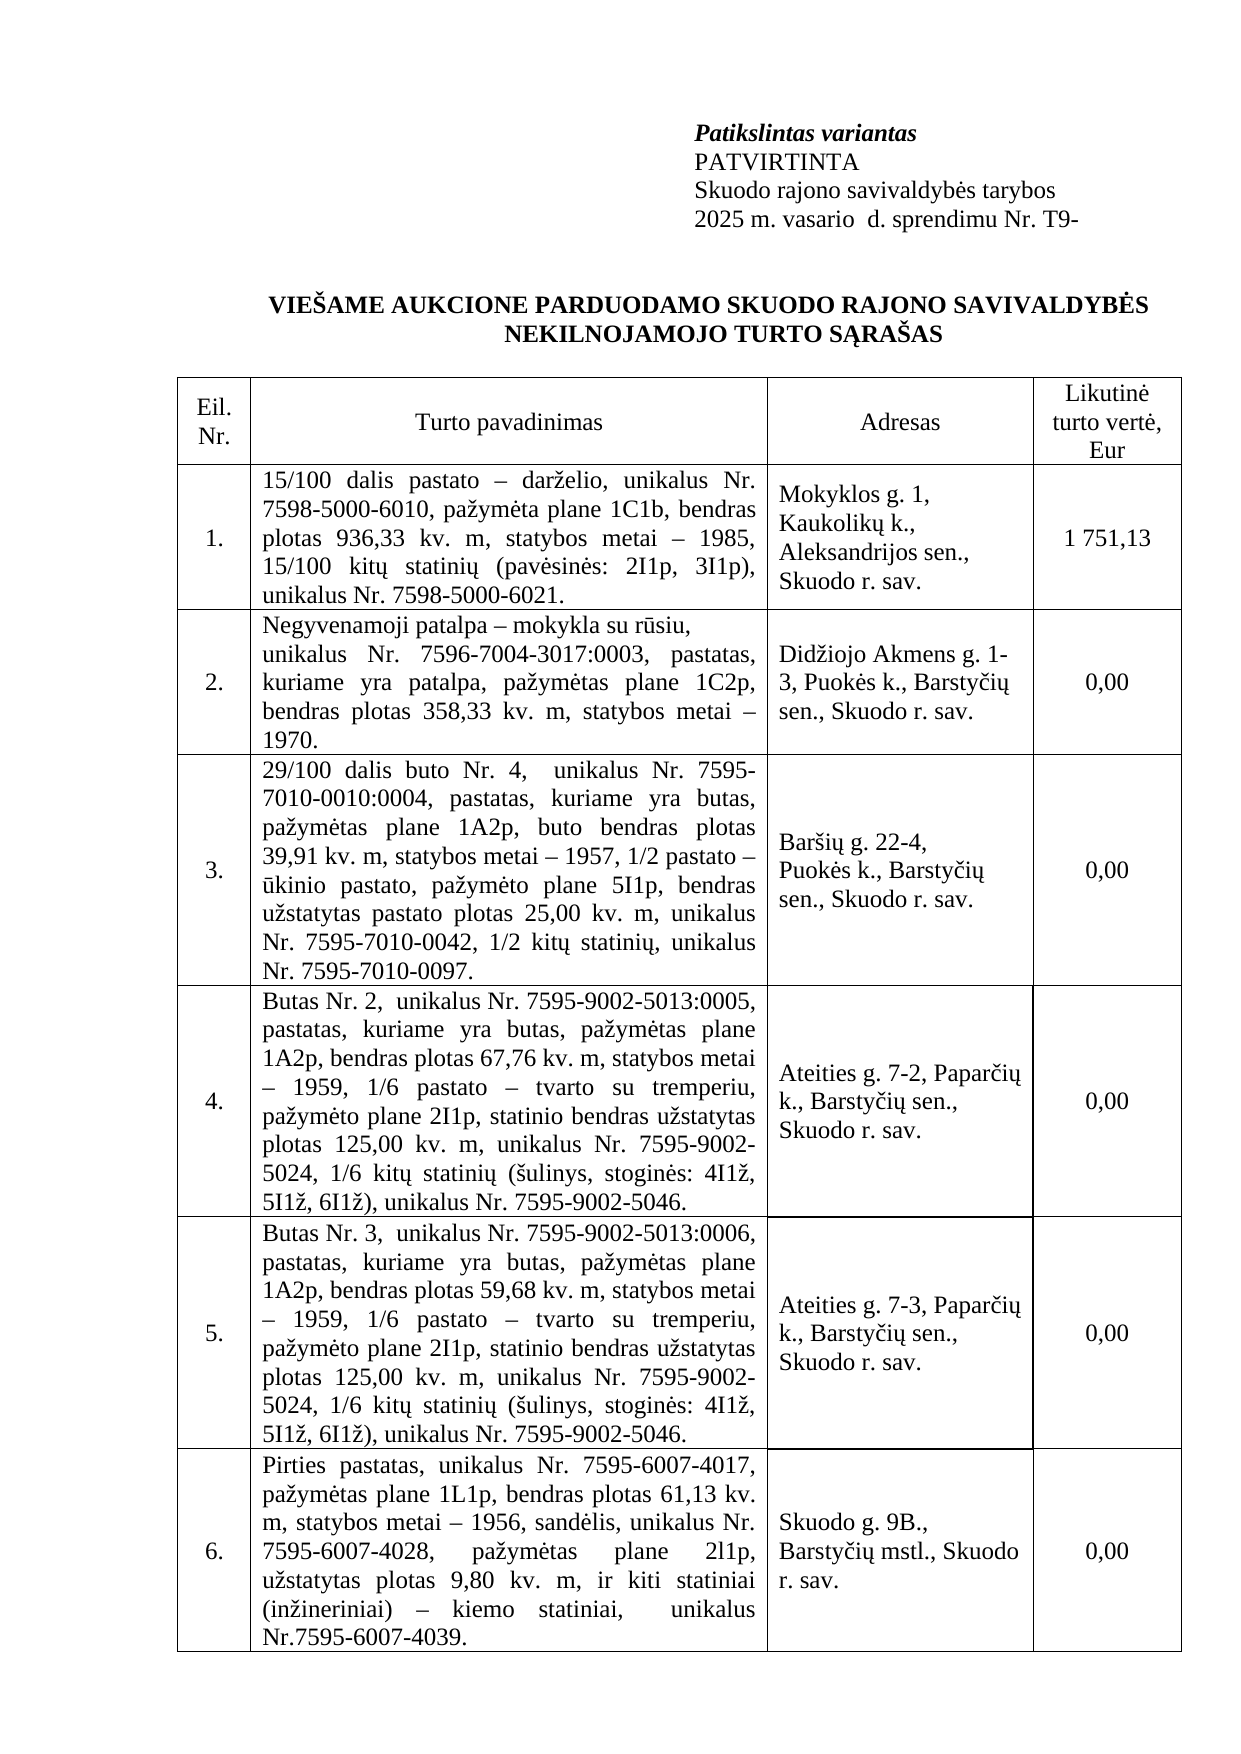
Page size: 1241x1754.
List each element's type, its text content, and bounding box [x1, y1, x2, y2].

table_cell 0,00 [1034, 1449, 1181, 1651]
table_cell 15/100 dalis pastato – darželio, unikalus Nr. 7598-5000-6010, pažymėta plane 1C1b, bendras plotas 936,33 kv. m, statybos metai – 1985, 15/100 kitų statinių (pavėsinės: 2I1p, 3I1p), unikalus Nr. 7598-5000-6021. [251, 465, 767, 609]
table_cell 5. [178, 1217, 250, 1448]
table_cell Ateities g. 7-2, Paparčių k., Barstyčių sen., Skuodo r. sav. [768, 986, 1032, 1216]
table_cell 0,00 [1034, 610, 1181, 754]
table_cell 6. [178, 1449, 250, 1651]
table_cell Butas Nr. 3, unikalus Nr. 7595-9002-5013:0006, pastatas, kuriame yra butas, pažymėtas plane 1A2p, bendras plotas 59,68 kv. m, statybos metai – 1959, 1/6 pastato – tvarto su tremperiu, pažymėto plane 2I1p, statinio bendras užstatytas plotas 125,00 kv. m, unikalus Nr. 7595-9002-5024, 1/6 kitų statinių (šulinys, stoginės: 4I1ž, 5I1ž, 6I1ž), unikalus Nr. 7595-9002-5046. [251, 1217, 767, 1448]
table_cell Mokyklos g. 1, Kaukolikų k., Aleksandrijos sen., Skuodo r. sav. [768, 465, 1033, 609]
text Patikslintas variantas [694, 118, 1181, 147]
table_cell 2. [178, 610, 250, 754]
table_header Adresas [768, 378, 1033, 464]
table_header Likutinė turto vertė, Eur [1034, 378, 1181, 464]
table_header Turto pavadinimas [251, 378, 767, 464]
text VIEŠAME AUKCIONE PARDUODAMO SKUODO RAJONO SAVIVALDYBĖS NEKILNOJAMOJO TURTO SĄRAŠAS [236, 291, 1181, 348]
text Skuodo rajono savivaldybės tarybos [177, 176, 1181, 204]
table_cell Negyvenamoji patalpa – mokykla su rūsiu, unikalus Nr. 7596-7004-3017:0003, pastatas, kuriame yra patalpa, pažymėtas plane 1C2p, bendras plotas 358,33 kv. m, statybos metai –1970. [251, 610, 767, 754]
table_cell 3. [178, 755, 250, 985]
table_cell 0,00 [1034, 1217, 1181, 1448]
table_cell 0,00 [1034, 755, 1181, 985]
table_cell Pirties pastatas, unikalus Nr. 7595-6007-4017, pažymėtas plane 1L1p, bendras plotas 61,13 kv. m, statybos metai – 1956, sandėlis, unikalus Nr. 7595-6007-4028, pažymėtas plane 2l1p, užstatytas plotas 9,80 kv. m, ir kiti statiniai (inžineriniai) – kiemo statiniai, unikalus Nr.7595-6007-4039. [251, 1449, 767, 1651]
table_cell 1 751,13 [1034, 465, 1181, 609]
table_cell 1. [178, 465, 250, 609]
table_cell 0,00 [1034, 986, 1181, 1216]
table_header Eil. Nr. [178, 378, 250, 464]
table_cell Skuodo g. 9B., Barstyčių mstl., Skuodo r. sav. [768, 1450, 1033, 1651]
text 2025 m. vasario d. sprendimu Nr. T9- [177, 204, 1181, 233]
text PATVIRTINTA [694, 147, 1181, 176]
table_cell 29/100 dalis buto Nr. 4, unikalus Nr. 7595-7010-0010:0004, pastatas, kuriame yra butas, pažymėtas plane 1A2p, buto bendras plotas 39,91 kv. m, statybos metai – 1957, 1/2 pastato – ūkinio pastato, pažymėto plane 5I1p, bendras užstatytas pastato plotas 25,00 kv. m, unikalus Nr. 7595-7010-0042, 1/2 kitų statinių, unikalus Nr. 7595-7010-0097. [251, 755, 767, 985]
table_cell 4. [178, 986, 250, 1216]
table_cell Ateities g. 7-3, Paparčių k., Barstyčių sen., Skuodo r. sav. [768, 1218, 1032, 1448]
table_cell Butas Nr. 2, unikalus Nr. 7595-9002-5013:0005, pastatas, kuriame yra butas, pažymėtas plane 1A2p, bendras plotas 67,76 kv. m, statybos metai – 1959, 1/6 pastato – tvarto su tremperiu, pažymėto plane 2I1p, statinio bendras užstatytas plotas 125,00 kv. m, unikalus Nr. 7595-9002-5024, 1/6 kitų statinių (šulinys, stoginės: 4I1ž, 5I1ž, 6I1ž), unikalus Nr. 7595-9002-5046. [251, 986, 767, 1216]
table_cell Didžiojo Akmens g. 1-3, Puokės k., Barstyčių sen., Skuodo r. sav. [768, 610, 1033, 754]
table_cell Baršių g. 22-4, Puokės k., Barstyčių sen., Skuodo r. sav. [768, 755, 1033, 985]
